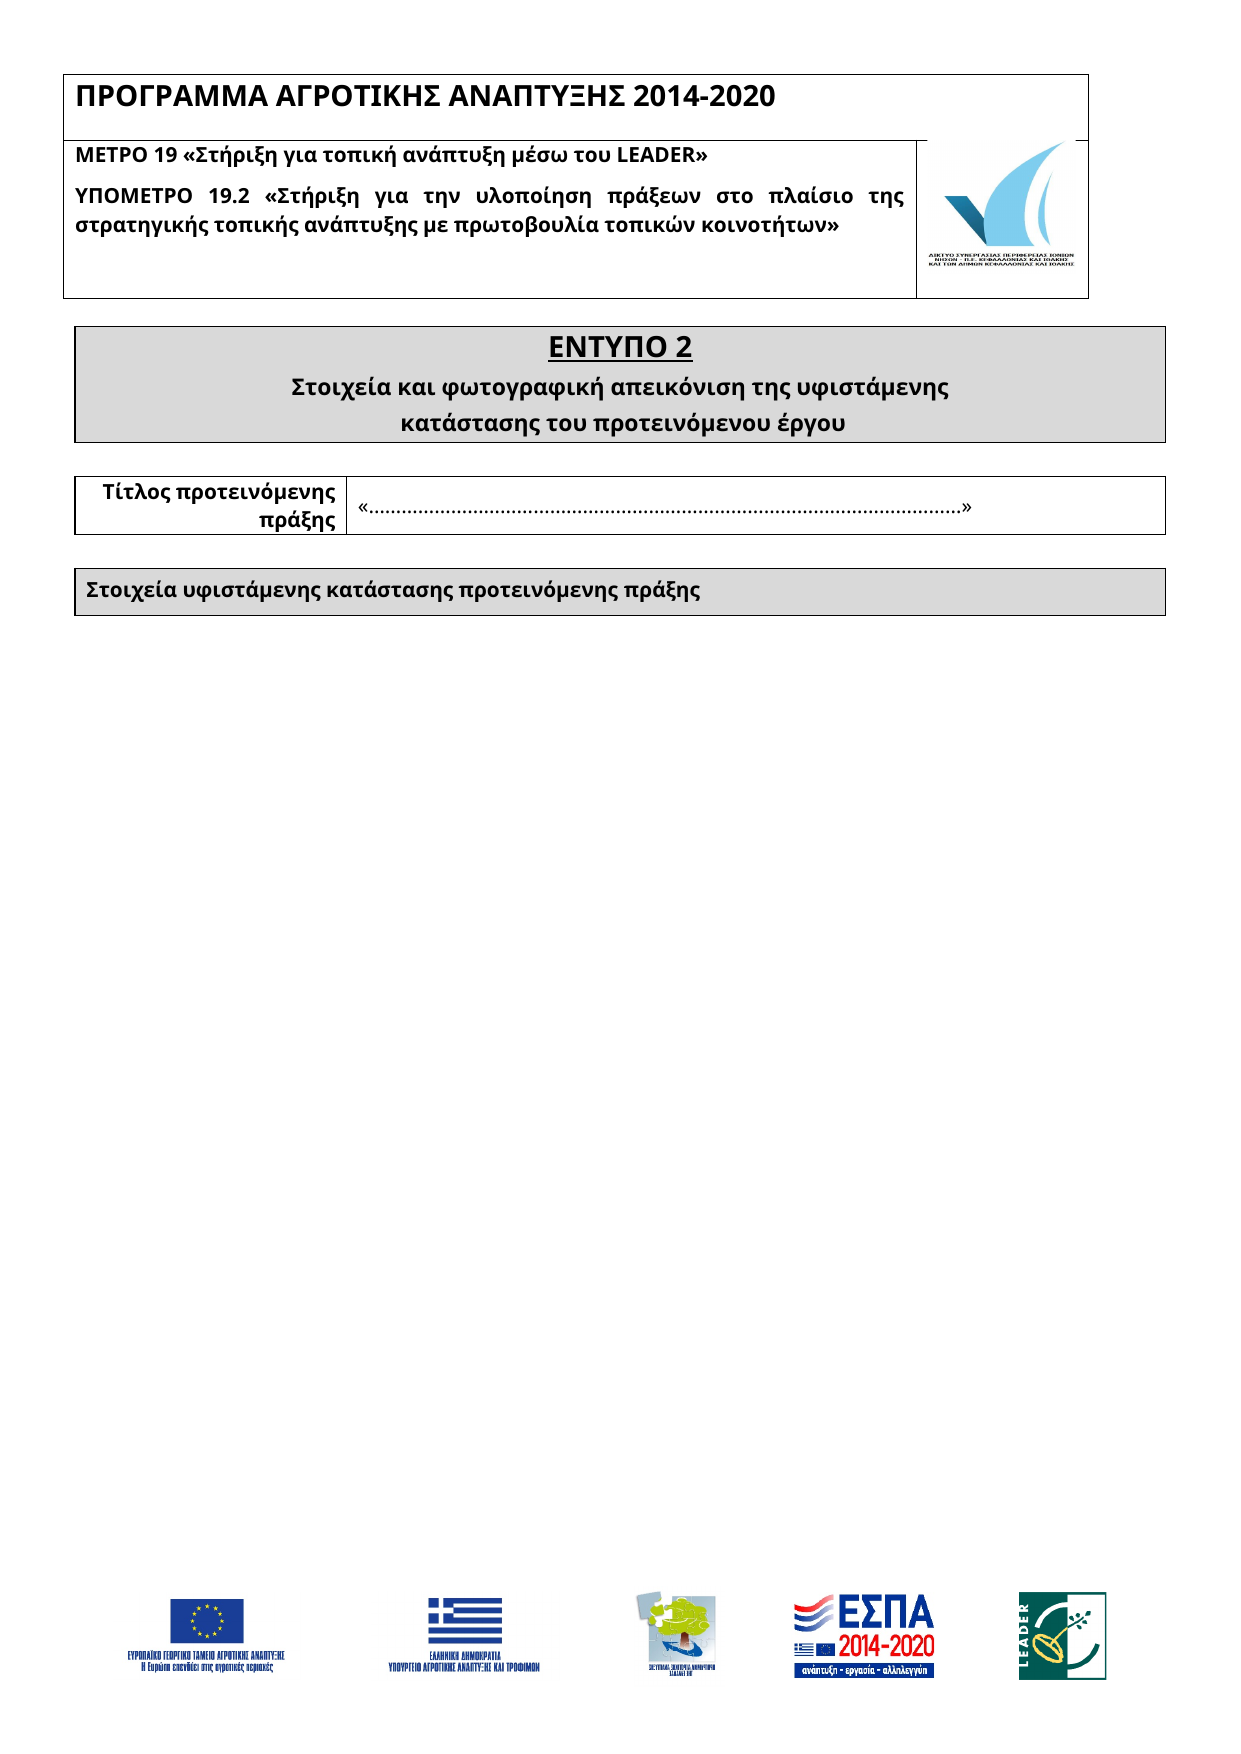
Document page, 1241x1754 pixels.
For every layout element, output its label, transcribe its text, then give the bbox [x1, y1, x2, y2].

picture [1019, 1592, 1107, 1680]
picture [113, 1592, 301, 1680]
table_header Στοιχεία υφιστάμενης κατάστασης προτεινόμενης πράξης [76, 569, 1165, 615]
picture [790, 1592, 938, 1680]
picture [634, 1586, 725, 1687]
picture [927, 140, 1076, 274]
picture [370, 1591, 560, 1681]
table_header Τίτλος προτεινόμενης πράξης [76, 477, 346, 534]
table_header «………………………………………………………………………………………………» [347, 477, 1165, 534]
table_header ΕΝΤΥΠΟ 2 Στοιχεία και φωτογραφική απεικόνιση της υφιστάμενης κατάστασης του προτεινόμενου έργου [76, 327, 1165, 442]
